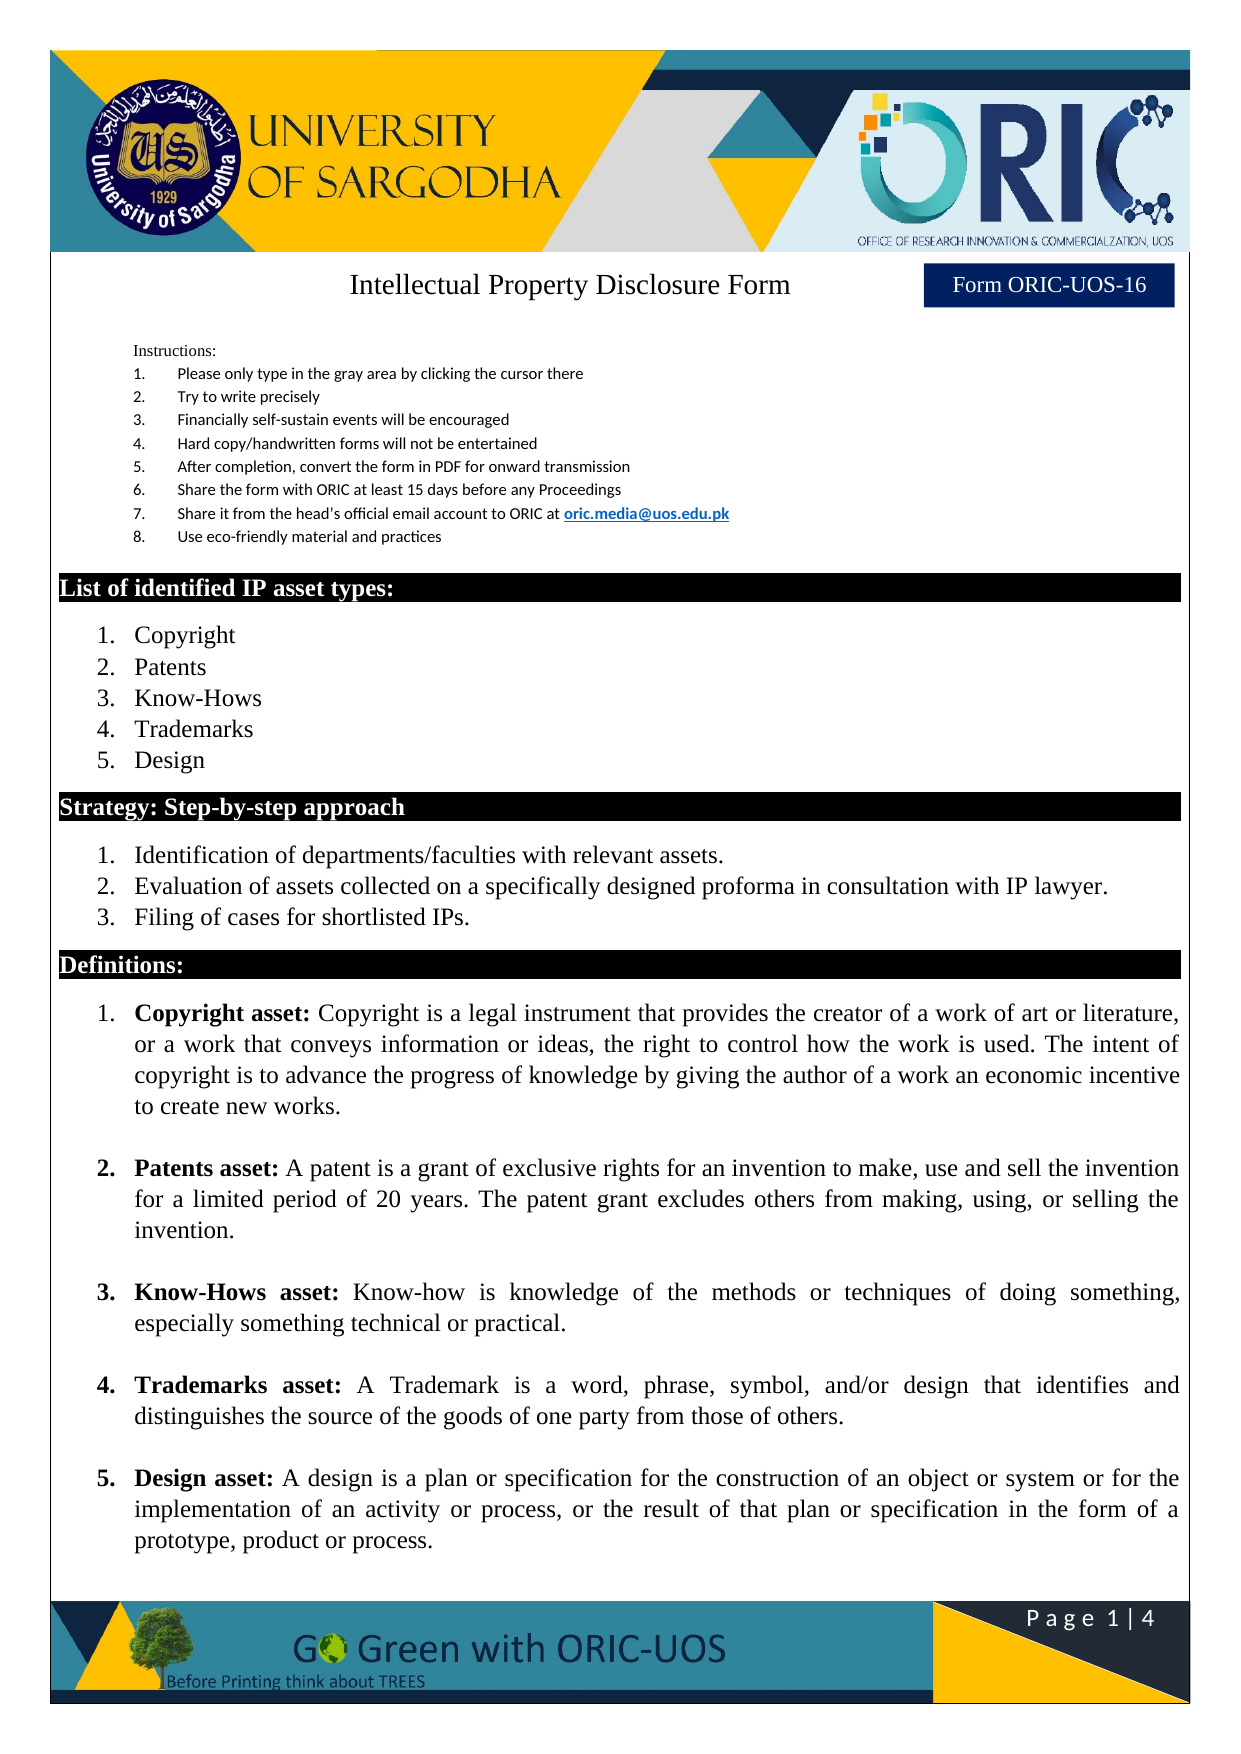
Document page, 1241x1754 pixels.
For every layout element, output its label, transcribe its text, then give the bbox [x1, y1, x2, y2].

list Copyright [97, 621, 1181, 649]
text List of identified IP asset types: [59, 573, 1181, 602]
list After completion, convert the form in PDF for onward transmission [133, 456, 1181, 477]
text Strategy: Step-by-step approach [59, 792, 1181, 821]
list Trademarks asset: A Trademark is a word, phrase, symbol, and/or design that identifies and distinguishes the source of the goods of one party from those of others. [97, 1370, 1181, 1430]
list Filing of cases for shortlisted IPs. [97, 902, 1181, 931]
list Patents asset: A patent is a grant of exclusive rights for an invention to make, use and sell the invention for a limited period of 20 years. The patent grant excludes others from making, using, or selling the invention. [97, 1153, 1181, 1244]
list Try to write precisely [133, 386, 1181, 407]
list Design asset: A design is a plan or specification for the construction of an object or system or for the implementation of an activity or process, or the result of that plan or specification in the form of a prototype, product or process. [97, 1463, 1181, 1554]
text Definitions: [59, 950, 1181, 979]
list Use eco-friendly material and practices [133, 526, 1181, 547]
list Trademarks [97, 714, 1181, 742]
list Please only type in the gray area by clicking the cursor there [133, 363, 1181, 383]
list Evaluation of assets collected on a specifically designed proforma in consultation with IP lawyer. [97, 871, 1181, 900]
list Patents [97, 652, 1181, 680]
list Identification of departments/faculties with relevant assets. [97, 840, 1181, 869]
text Instructions: [133, 341, 1181, 360]
list Hard copy/handwritten forms will not be entertained [133, 433, 1181, 453]
list Copyright asset: Copyright is a legal instrument that provides the creator of a work of art or literature, or a work that conveys information or ideas, the right to control how the work is used. The intent of copyright is to advance the progress of knowledge by giving the author of a work an economic incentive to create new works. [97, 998, 1181, 1119]
list Know-Hows [97, 683, 1181, 711]
picture [50, 50, 1191, 252]
list Share the form with ORIC at least 15 days before any Proceedings [133, 479, 1181, 500]
list Design [97, 745, 1181, 773]
list Financially self-sustain events will be encouraged [133, 409, 1181, 430]
picture [51, 1601, 934, 1703]
list Share it from the head’s official email account to ORIC at oric.media@uos.edu.pk [133, 503, 1181, 523]
list Know-Hows asset: Know-how is knowledge of the methods or techniques of doing something, especially something technical or practical. [97, 1277, 1181, 1337]
